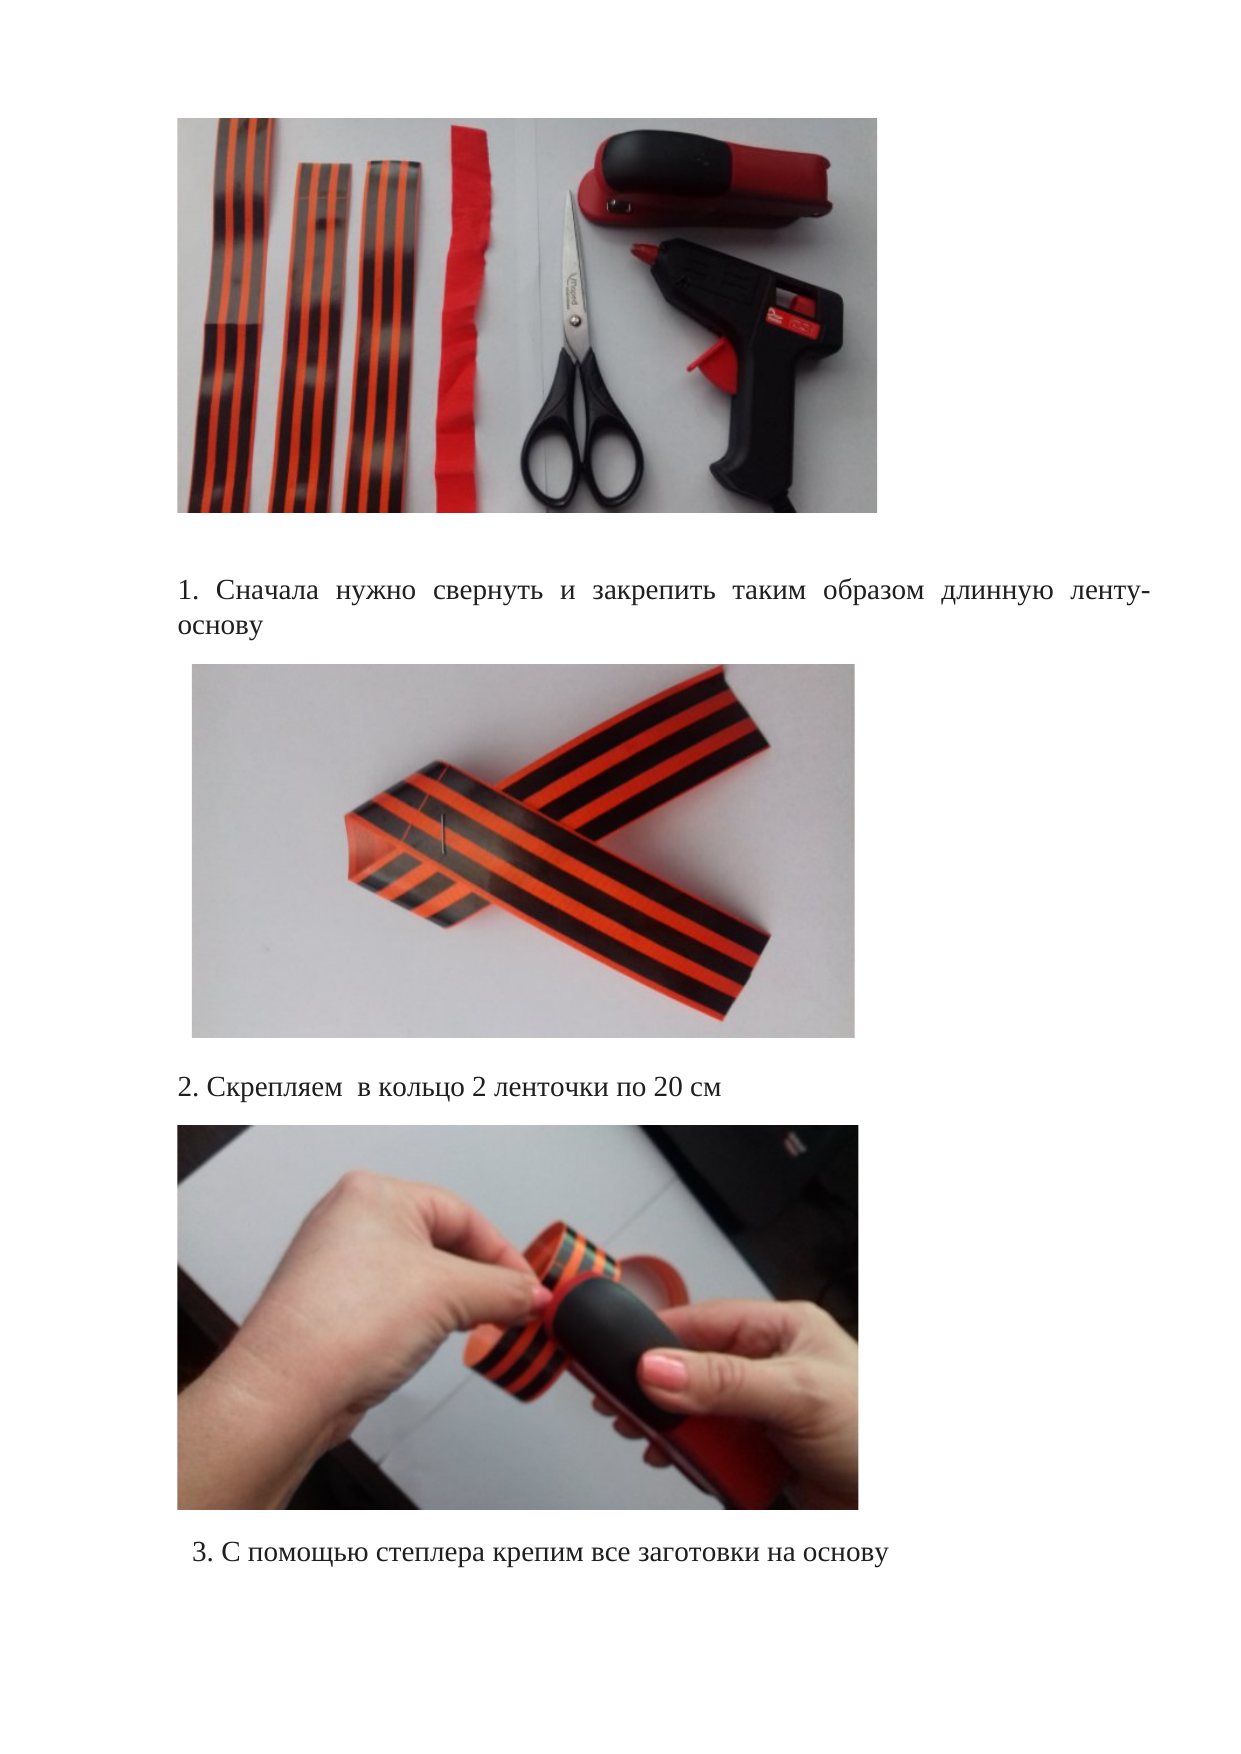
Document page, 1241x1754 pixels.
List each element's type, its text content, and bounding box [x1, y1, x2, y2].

text 3. С помощью степлера крепим все заготовки на основу [177, 1533, 1152, 1568]
text 1. Сначала нужно свернуть и закрепить таким образом длинную ленту-основу [177, 571, 1152, 641]
picture [177, 118, 878, 513]
picture [177, 1125, 859, 1510]
picture [191, 664, 855, 1038]
text 2. Скрепляем в кольцо 2 ленточки по 20 см [177, 1067, 1152, 1102]
